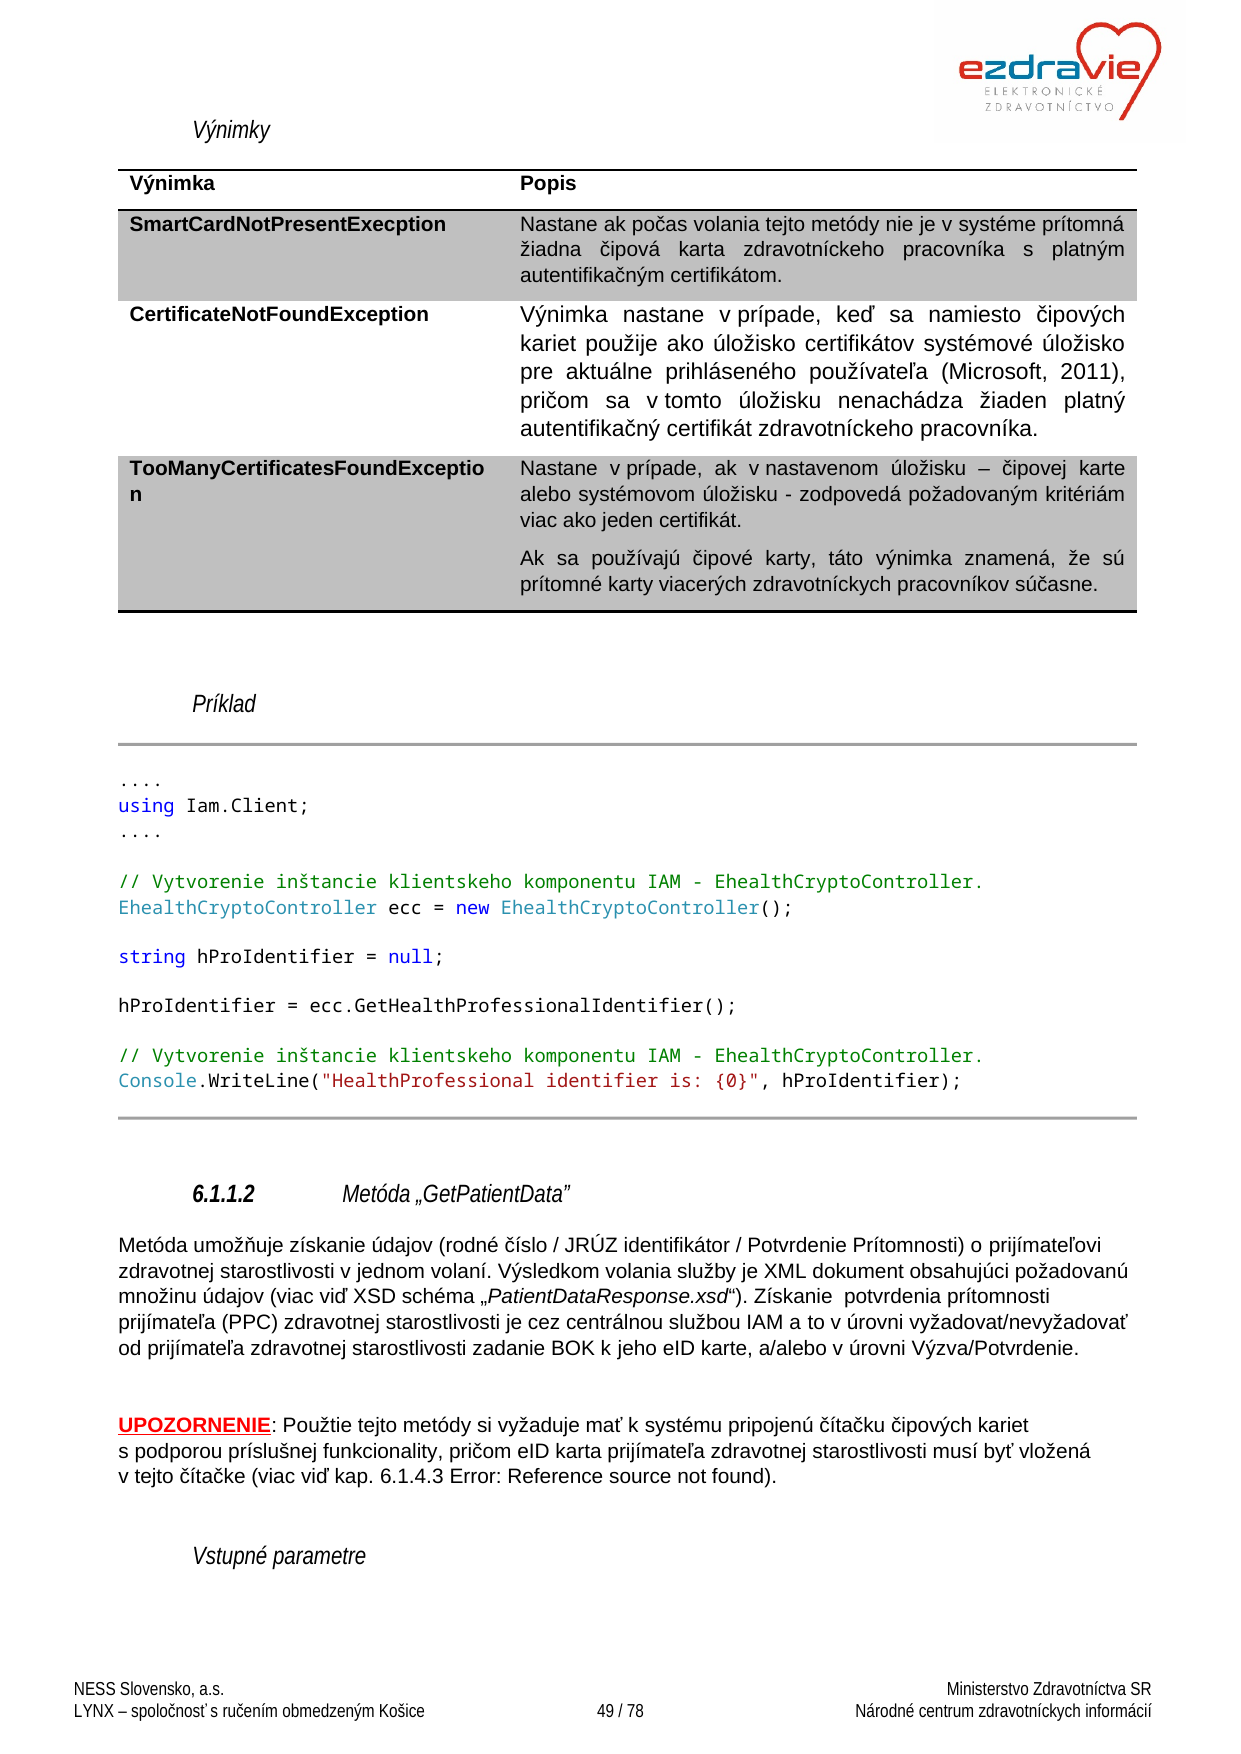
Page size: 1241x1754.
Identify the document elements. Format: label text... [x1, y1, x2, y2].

text Výnimky [192, 115, 1137, 144]
text string hProIdentifier = null; [118, 943, 1137, 969]
table_cell SmartCardNotPresentExecption [118, 211, 509, 301]
table_cell Nastane v prípade, ak v nastavenom úložisku – čipovej karte alebo systémovom úložisku - zodpovedá požadovaným kritériám viac ako jeden certifikát. Ak sa používajú čipové karty, táto výnimka znamená, že sú prítomné karty viacerých zdravotníckych pracovníkov súčasne. [509, 456, 1137, 610]
text Metóda umožňuje získanie údajov (rodné číslo / JRÚZ identifikátor / Potvrdenie Prítomnosti) o prijímateľovi zdravotnej starostlivosti v jednom volaní. Výsledkom volania služby je XML dokument obsahujúci požadovanú množinu údajov (viac viď XSD schéma „PatientDataResponse.xsd“). Získanie potvrdenia prítomnosti prijímateľa (PPC) zdravotnej starostlivosti je cez centrálnou službou IAM a to v úrovni vyžadovat/nevyžadovať od prijímateľa zdravotnej starostlivosti zadanie BOK k jeho eID karte, a/alebo v úrovni Výzva/Potvrdenie. [118, 1233, 1137, 1360]
text Príklad [192, 689, 1137, 718]
text EhealthCryptoController ecc = new EhealthCryptoController(); [118, 894, 1137, 920]
text Console.WriteLine("HealthProfessional identifier is: {0}", hProIdentifier); [118, 1067, 1137, 1093]
text .... [118, 767, 1137, 792]
table_cell Nastane ak počas volania tejto metódy nie je v systéme prítomná žiadna čipová karta zdravotníckeho pracovníka s platným autentifikačným certifikátom. [509, 211, 1137, 301]
text using Iam.Client; [118, 792, 1137, 818]
table_cell CertificateNotFoundException [118, 301, 509, 456]
table_header Popis [509, 171, 1137, 209]
subtitle Metóda „GetPatientData” [118, 1179, 1137, 1207]
text // Vytvorenie inštancie klientskeho komponentu IAM - EhealthCryptoController. [118, 869, 1137, 894]
picture [930, 0, 1188, 143]
table_cell TooManyCertificatesFoundException [118, 456, 509, 610]
text .... [118, 818, 1137, 843]
table_cell Výnimka nastane v prípade, keď sa namiesto čipových kariet použije ako úložisko certifikátov systémové úložisko pre aktuálne prihláseného používateľa (Microsoft, 2011), pričom sa v tomto úložisku nenachádza žiaden platný autentifikačný certifikát zdravotníckeho pracovníka. [509, 301, 1137, 456]
text Vstupné parametre [192, 1541, 1137, 1569]
text // Vytvorenie inštancie klientskeho komponentu IAM - EhealthCryptoController. [118, 1042, 1137, 1067]
text hProIdentifier = ecc.GetHealthProfessionalIdentifier(); [118, 993, 1137, 1018]
table_header Výnimka [118, 171, 509, 209]
